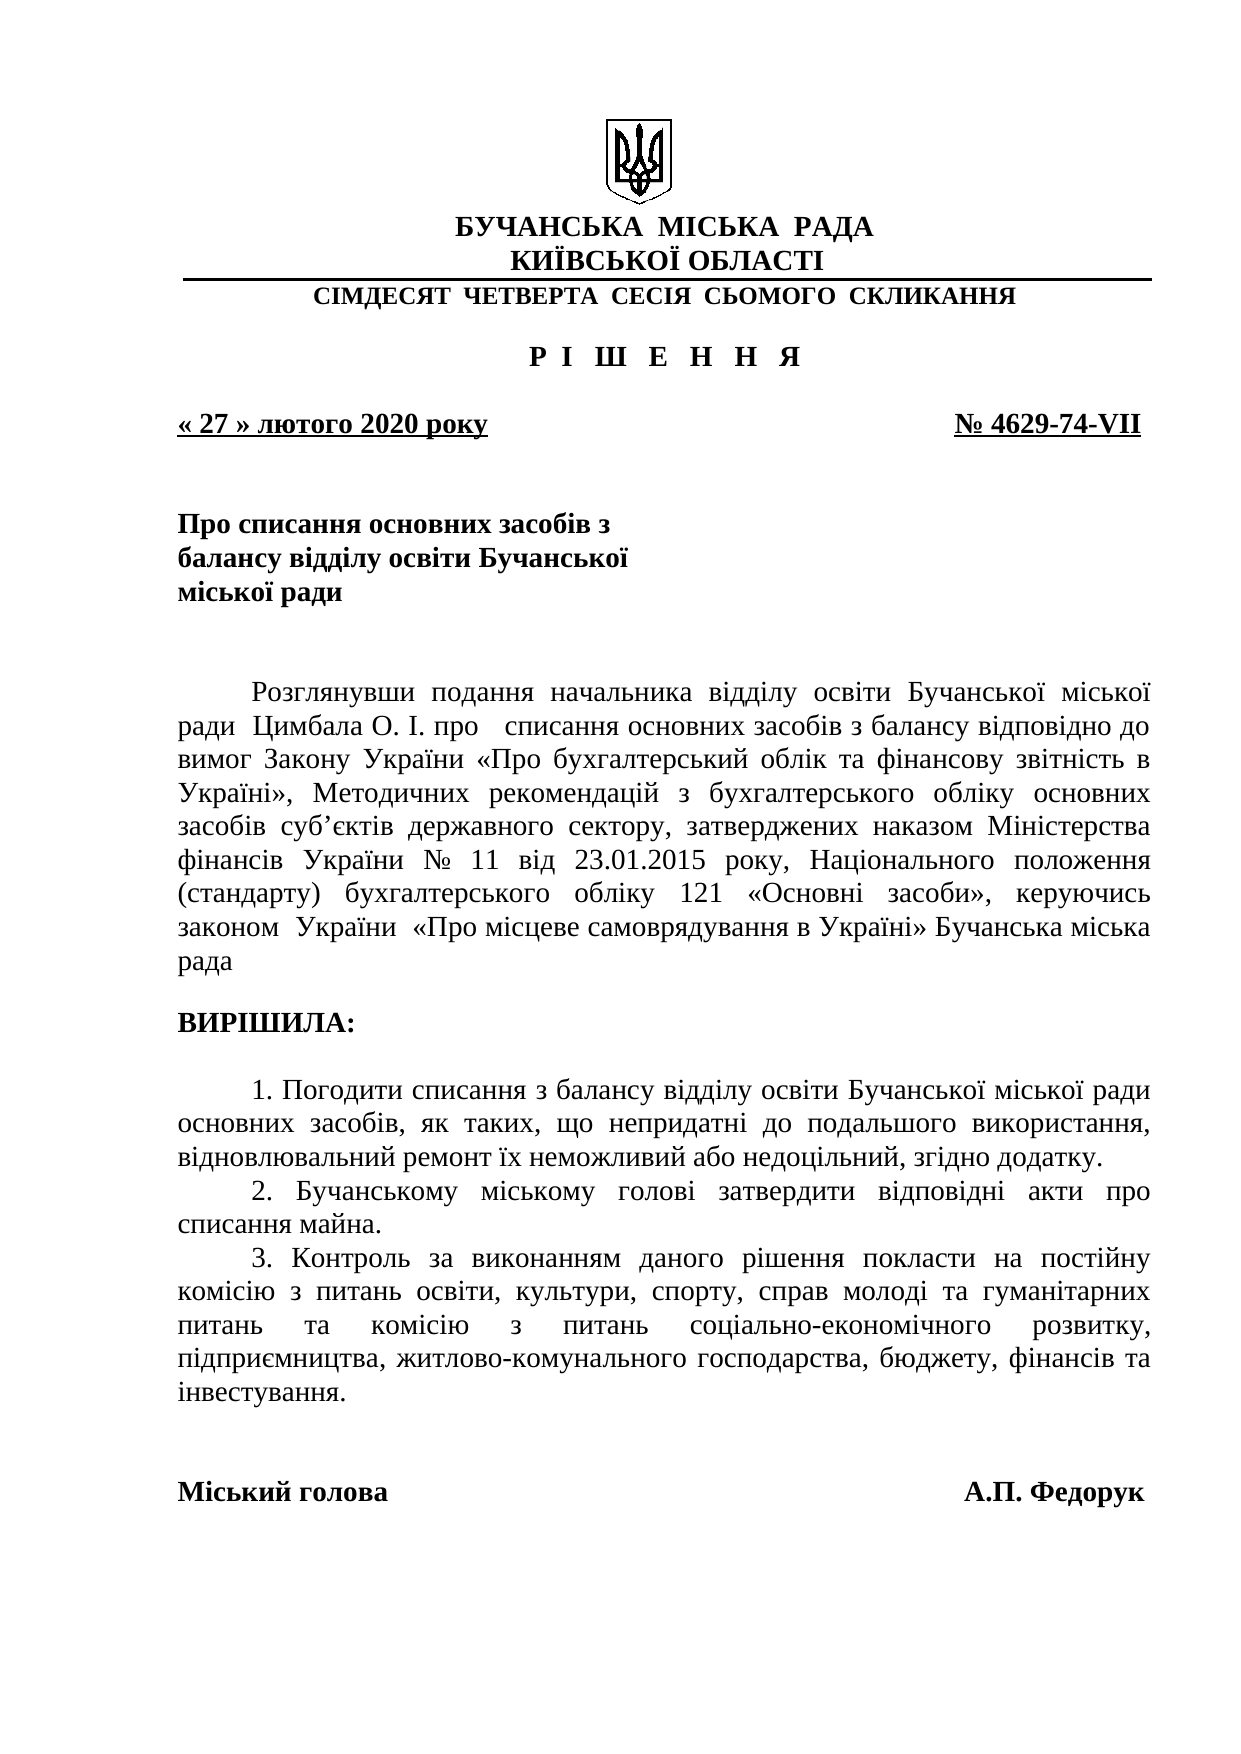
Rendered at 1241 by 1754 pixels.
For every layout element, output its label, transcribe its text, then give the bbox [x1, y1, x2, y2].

text балансу відділу освіти Бучанської [177, 540, 1152, 574]
text « 27 » лютого 2020 року № 4629-74-VII [177, 406, 1152, 439]
text міської ради [177, 574, 1152, 607]
list 3. Контроль за виконанням даного рішення покласти на постійну комісію з питань освіти, культури, спорту, справ молоді та гуманітарних питань та комісію з питань соціально-економічного розвитку, підприємництва, житлово-комунального господарства, бюджету, фінансів та інвестування. [177, 1240, 1152, 1407]
text БУЧАНСЬКА МІСЬКА РАДА [177, 209, 1152, 243]
text Міський голова А.П. Федорук [177, 1474, 1152, 1508]
text 1. Погодити списання з балансу відділу освіти Бучанської міської ради основних засобів, як таких, що непридатні до подальшого використання, відновлювальний ремонт їх неможливий або недоцільний, згідно додатку. [177, 1072, 1152, 1173]
list 2. Бучанському міському голові затвердити відповідні акти про списання майна. [177, 1173, 1152, 1240]
text Про списання основних засобів з [177, 507, 1152, 540]
text Розглянувши подання начальника відділу освіти Бучанської міської ради Цимбала О. І. про списання основних засобів з балансу відповідно до вимог Закону України «Про бухгалтерський облік та фінансову звітність в Україні», Методичних рекомендацій з бухгалтерського обліку основних засобів суб’єктів державного сектору, затверджених наказом Міністерства фінансів України № 11 від 23.01.2015 року, Національного положення (стандарту) бухгалтерського обліку 121 «Основні засоби», керуючись законом України «Про місцеве самоврядування в Україні» Бучанська міська рада [177, 674, 1152, 976]
text СІМДЕСЯТ ЧЕТВЕРТА СЕСІЯ СЬОМОГО СКЛИКАННЯ [177, 281, 1152, 310]
subtitle КИЇВСЬКОЇ ОБЛАСТІ [183, 243, 1152, 278]
subtitle Р І Ш Е Н Н Я [177, 339, 1152, 372]
text ВИРІШИЛА: [177, 1005, 1152, 1038]
